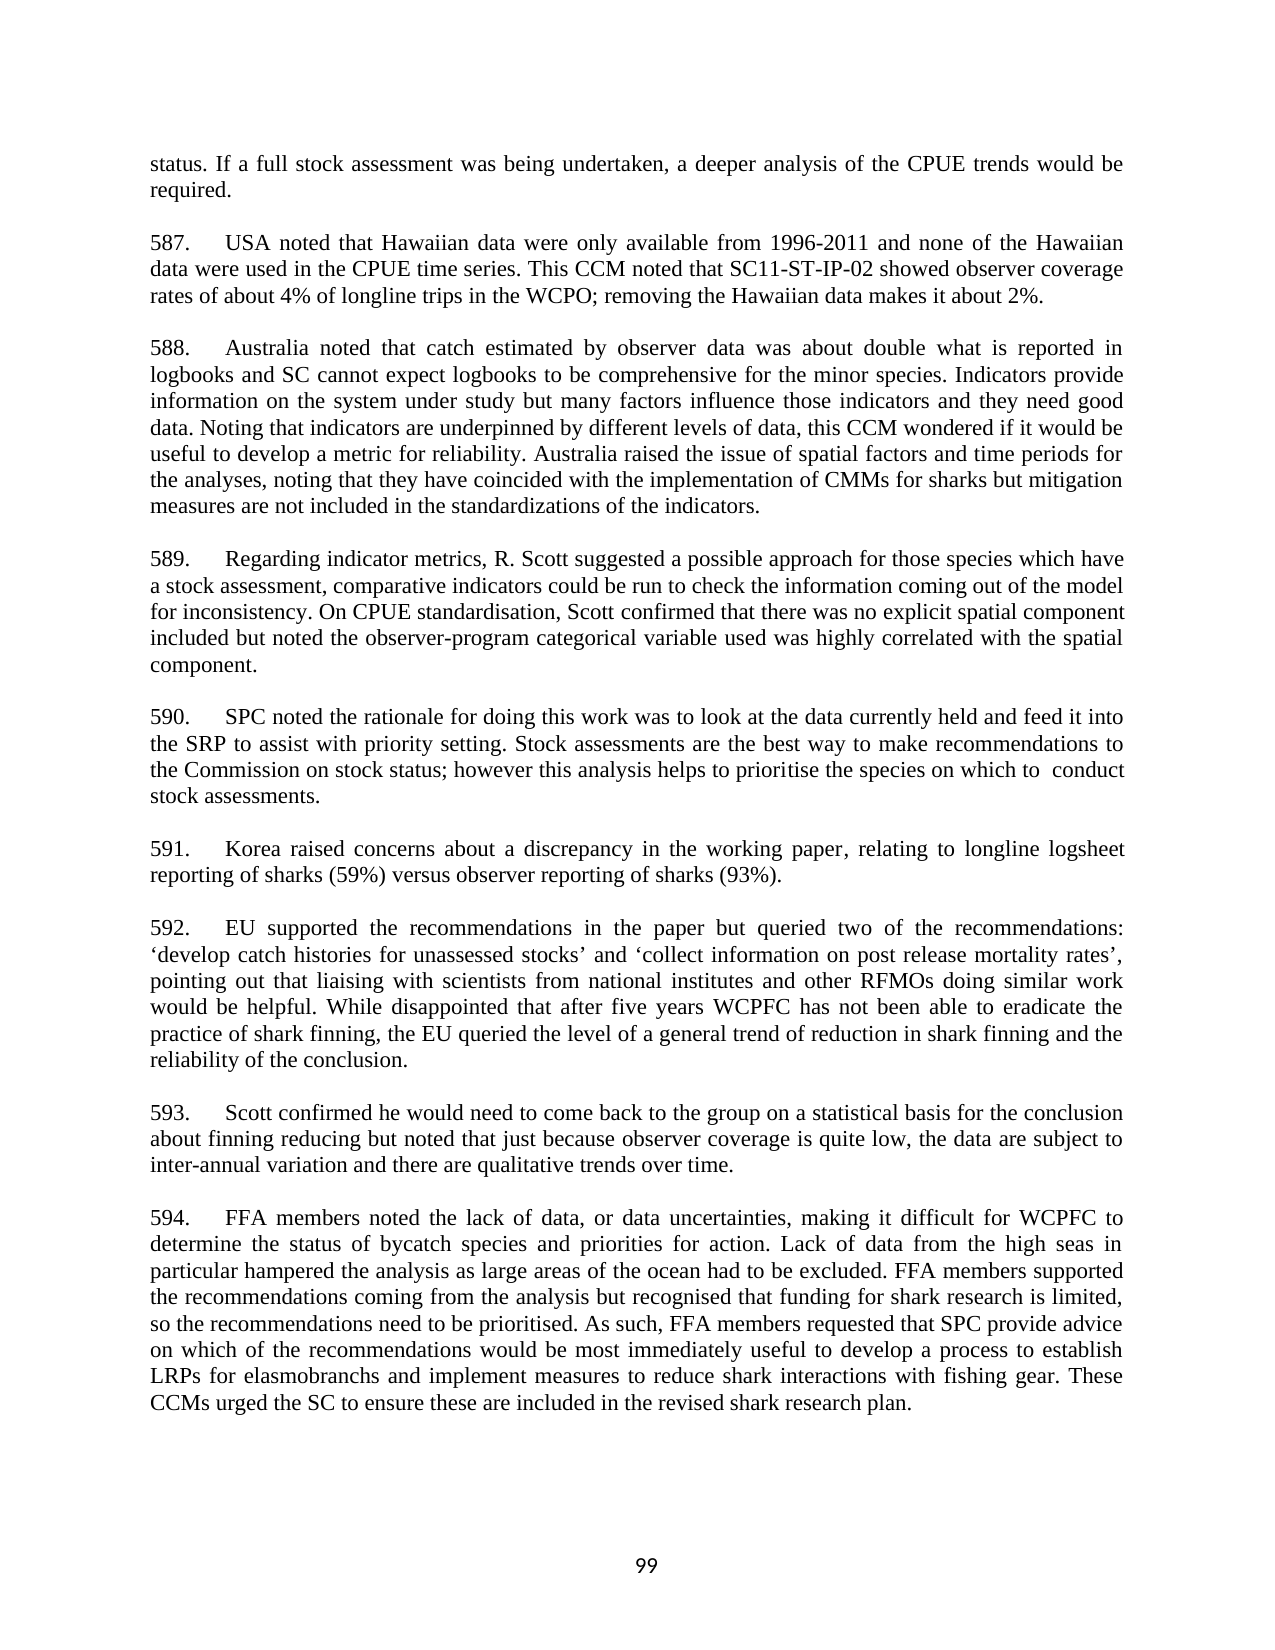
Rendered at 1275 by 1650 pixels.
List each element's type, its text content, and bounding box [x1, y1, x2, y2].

list Korea raised concerns about a discrepancy in the working paper, relating to longline logsheet reporting of sharks (59%) versus observer reporting of sharks (93%). [150, 835, 1125, 888]
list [150, 150, 1125, 203]
list FFA members noted the lack of data, or data uncertainties, making it difficult for WCPFC to determine the status of bycatch species and priorities for action. Lack of data from the high seas in particular hampered the analysis as large areas of the ocean had to be excluded. FFA members supported the recommendations coming from the analysis but recognised that funding for shark research is limited, so the recommendations need to be prioritised. As such, FFA members requested that SPC provide advice on which of the recommendations would be most immediately useful to develop a process to establish LRPs for elasmobranchs and implement measures to reduce shark interactions with fishing gear. These CCMs urged the SC to ensure these are included in the revised shark research plan. [150, 1204, 1125, 1415]
list EU supported the recommendations in the paper but queried two of the recommendations: ‘develop catch histories for unassessed stocks’ and ‘collect information on post release mortality rates’, pointing out that liaising with scientists from national institutes and other RFMOs doing similar work would be helpful. While disappointed that after five years WCPFC has not been able to eradicate the practice of shark finning, the EU queried the level of a general trend of reduction in shark finning and the reliability of the conclusion. [150, 914, 1125, 1072]
list Australia noted that catch estimated by observer data was about double what is reported in logbooks and SC cannot expect logbooks to be comprehensive for the minor species. Indicators provide information on the system under study but many factors influence those indicators and they need good data. Noting that indicators are underpinned by different levels of data, this CCM wondered if it would be useful to develop a metric for reliability. Australia raised the issue of spatial factors and time periods for the analyses, noting that they have coincided with the implementation of CMMs for sharks but mitigation measures are not included in the standardizations of the indicators. [150, 334, 1125, 519]
list Regarding indicator metrics, R. Scott suggested a possible approach for those species which have a stock assessment, comparative indicators could be run to check the information coming out of the model for inconsistency. On CPUE standardisation, Scott confirmed that there was no explicit spatial component included but noted the observer-program categorical variable used was highly correlated with the spatial component. [150, 545, 1125, 677]
list Scott confirmed he would need to come back to the group on a statistical basis for the conclusion about finning reducing but noted that just because observer coverage is quite low, the data are subject to inter-annual variation and there are qualitative trends over time. [150, 1099, 1125, 1178]
list USA noted that Hawaiian data were only available from 1996-2011 and none of the Hawaiian data were used in the CPUE time series. This CCM noted that SC11-ST-IP-02 showed observer coverage rates of about 4% of longline trips in the WCPO; removing the Hawaiian data makes it about 2%. [150, 229, 1125, 308]
list SPC noted the rationale for doing this work was to look at the data currently held and feed it into the SRP to assist with priority setting. Stock assessments are the best way to make recommendations to the Commission on stock status; however this analysis helps to prioritise the species on which to conduct stock assessments. [150, 703, 1125, 809]
